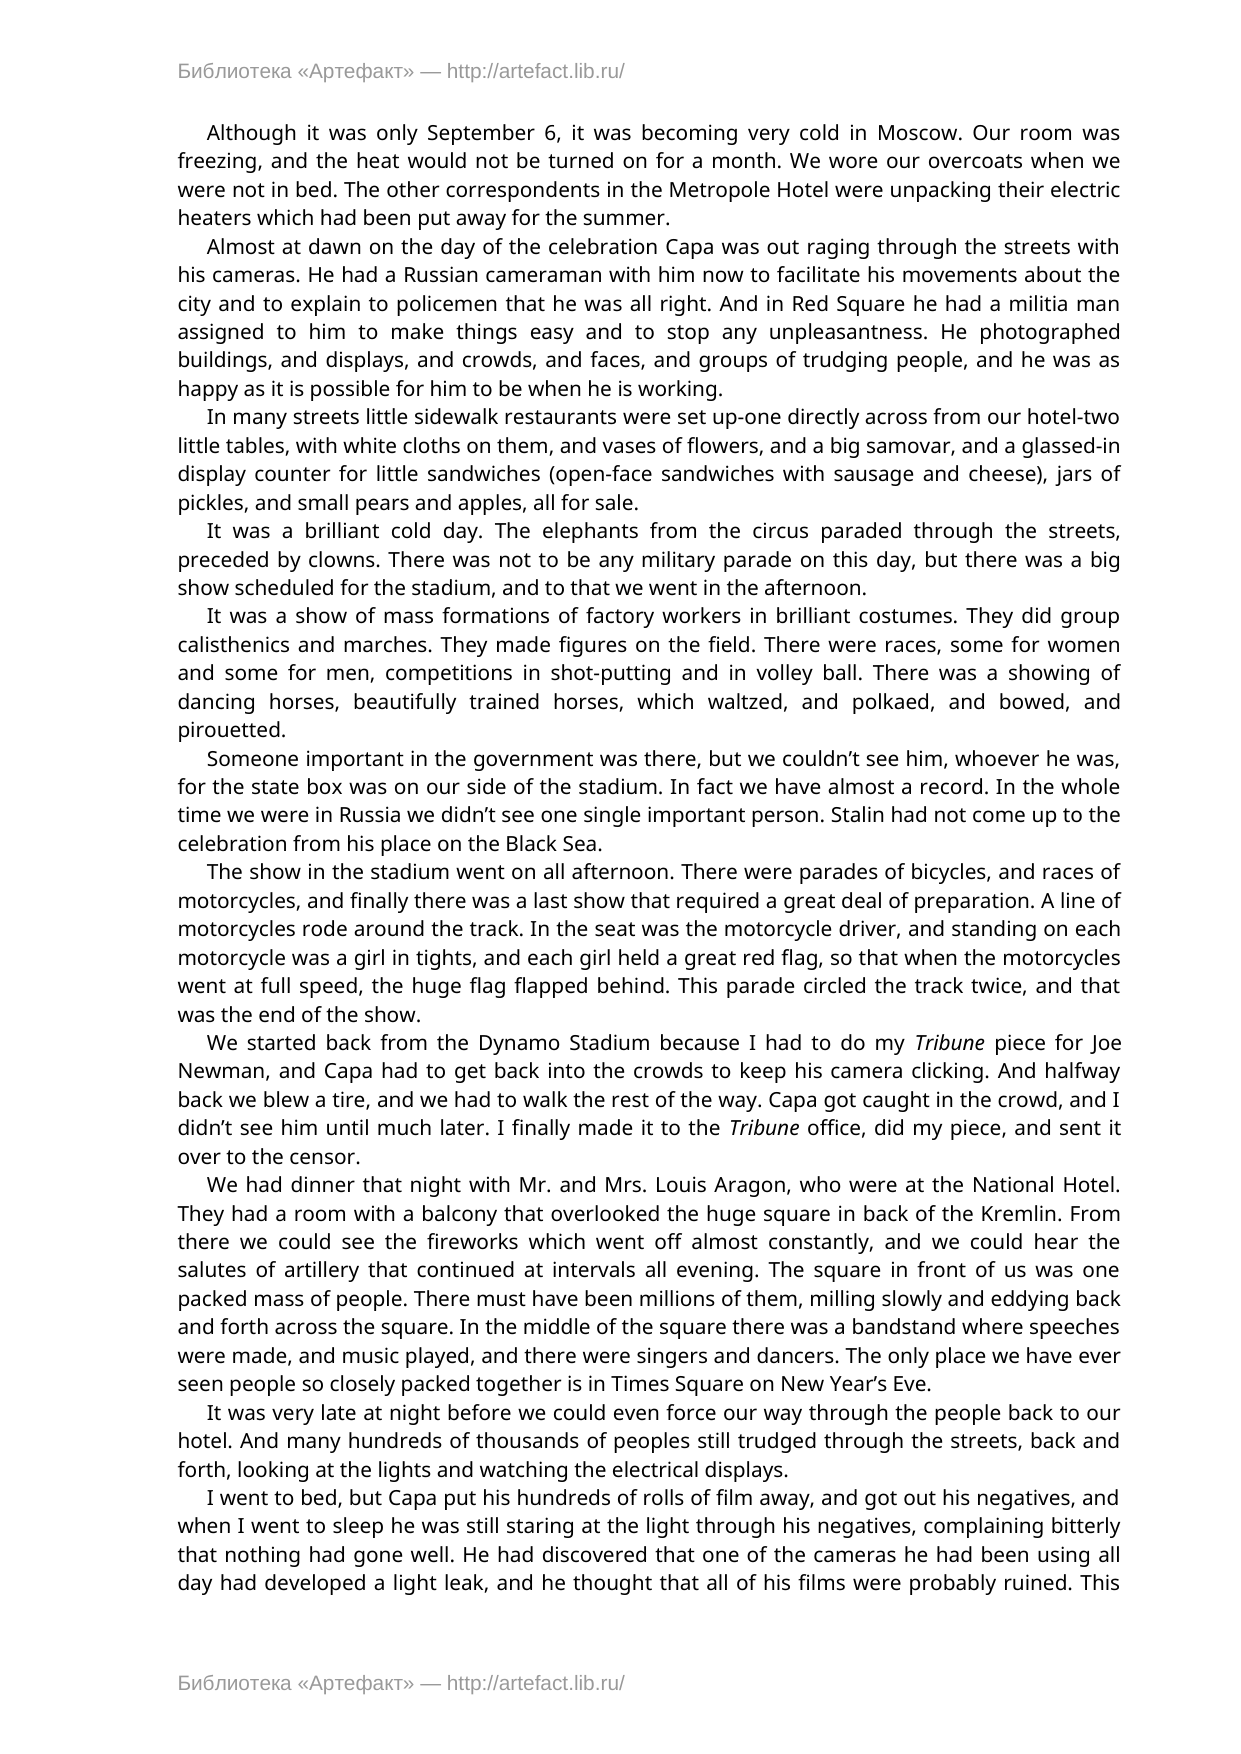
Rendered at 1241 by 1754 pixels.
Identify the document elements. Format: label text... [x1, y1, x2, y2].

text It was a brilliant cold day. The elephants from the circus paraded through the streets, preceded by clowns. There was not to be any military parade on this day, but there was a big show scheduled for the stadium, and to that we went in the afternoon. [177, 516, 1122, 602]
text Almost at dawn on the day of the celebration Capa was out raging through the streets with his cameras. He had a Russian cameraman with him now to facilitate his movements about the city and to explain to policemen that he was all right. And in Red Square he had a militia man assigned to him to make things easy and to stop any unpleasantness. He photographed buildings, and displays, and crowds, and faces, and groups of trudging people, and he was as happy as it is possible for him to be when he is working. [177, 232, 1122, 402]
text We started back from the Dynamo Stadium because I had to do my Tribune piece for Joe Newman, and Capa had to get back into the crowds to keep his camera clicking. And halfway back we blew a tire, and we had to walk the rest of the way. Capa got caught in the crowd, and I didn’t see him until much later. I finally made it to the Tribune office, did my piece, and sent it over to the censor. [177, 1028, 1122, 1170]
text Although it was only September 6, it was becoming very cold in Moscow. Our room was freezing, and the heat would not be turned on for a month. We wore our overcoats when we were not in bed. The other correspondents in the Metropole Hotel were unpacking their electric heaters which had been put away for the summer. [177, 118, 1122, 232]
text The show in the stadium went on all afternoon. There were parades of bicycles, and races of motorcycles, and finally there was a last show that required a great deal of preparation. A line of motorcycles rode around the track. In the seat was the motorcycle driver, and standing on each motorcycle was a girl in tights, and each girl held a great red flag, so that when the motorcycles went at full speed, the huge flag flapped behind. This parade circled the track twice, and that was the end of the show. [177, 857, 1122, 1028]
text Someone important in the government was there, but we couldn’t see him, whoever he was, for the state box was on our side of the stadium. In fact we have almost a record. In the whole time we were in Russia we didn’t see one single important person. Stalin had not come up to the celebration from his place on the Black Sea. [177, 744, 1122, 857]
text It was a show of mass formations of factory workers in brilliant costumes. They did group calisthenics and marches. They made figures on the field. There were races, some for women and some for men, competitions in shot-putting and in volley ball. There was a showing of dancing horses, beautifully trained horses, which waltzed, and polkaed, and bowed, and pirouetted. [177, 602, 1122, 744]
text It was very late at night before we could even force our way through the people back to our hotel. And many hundreds of thousands of peoples still trudged through the streets, back and forth, looking at the lights and watching the electrical displays. [177, 1398, 1122, 1483]
text We had dinner that night with Mr. and Mrs. Louis Aragon, who were at the National Hotel. They had a room with a balcony that overlooked the huge square in back of the Kremlin. From there we could see the fireworks which went off almost constantly, and we could hear the salutes of artillery that continued at intervals all evening. The square in front of us was one packed mass of people. There must have been millions of them, milling slowly and eddying back and forth across the square. In the middle of the square there was a bandstand where speeches were made, and music played, and there were singers and dancers. The only place we have ever seen people so closely packed together is in Times Square on New Year’s Eve. [177, 1170, 1122, 1398]
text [177, 1483, 1122, 1597]
text In many streets little sidewalk restaurants were set up-one directly across from our hotel-two little tables, with white cloths on them, and vases of flowers, and a big samovar, and a glassed-in display counter for little sandwiches (open-face sandwiches with sausage and cheese), jars of pickles, and small pears and apples, all for sale. [177, 402, 1122, 516]
